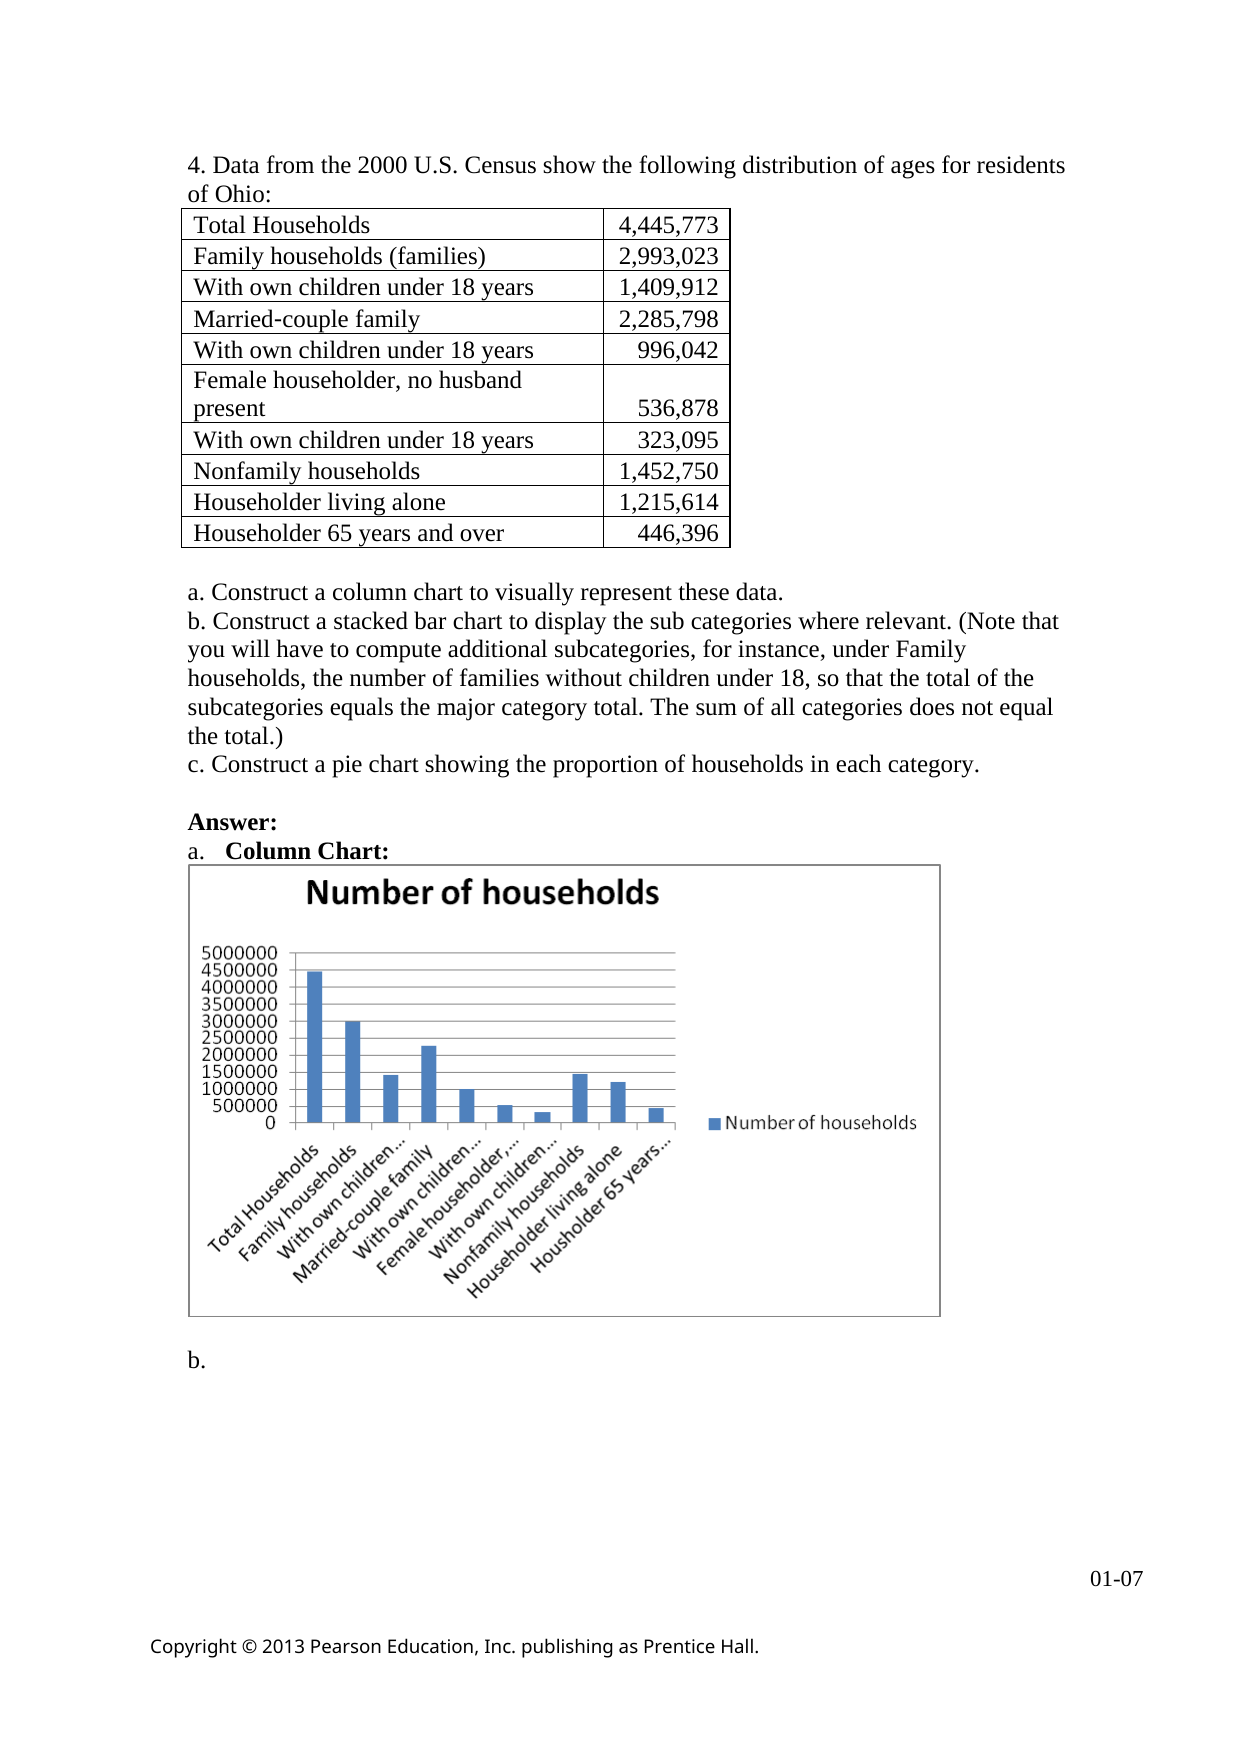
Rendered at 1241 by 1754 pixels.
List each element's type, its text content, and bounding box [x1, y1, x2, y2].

table_cell 1,215,614 [604, 486, 729, 516]
table_header 4,445,773 [604, 209, 729, 239]
text b. Construct a stacked bar chart to display the sub categories where relevant. (Note that you will have to compute additional subcategories, for instance, under Family households, the number of families without children under 18, so that the total of the subcategories equals the major category total. The sum of all categories does not equal the total.) [187, 606, 1090, 749]
table_cell With own children under 18 years [182, 423, 603, 453]
table_cell 1,409,912 [604, 271, 729, 301]
table_cell Householder 65 years and over [182, 517, 603, 547]
text c. Construct a pie chart showing the proportion of households in each category. [187, 749, 1090, 778]
table_cell Nonfamily households [182, 455, 603, 485]
text 4. Data from the 2000 U.S. Census show the following distribution of ages for residents of Ohio: [187, 150, 1090, 207]
list Column Chart: [187, 836, 1090, 864]
table_cell 2,285,798 [604, 302, 729, 332]
table_cell Married‐couple family [182, 302, 603, 332]
text Answer: [187, 807, 1090, 836]
table_cell With own children under 18 years [182, 271, 603, 301]
list Stacked Bar Chart: [187, 1345, 1090, 1374]
table_cell 2,993,023 [604, 240, 729, 270]
table_cell 446,396 [604, 517, 729, 547]
table_cell 1,452,750 [604, 455, 729, 485]
table_cell With own children under 18 years [182, 334, 603, 364]
table_cell Householder living alone [182, 486, 603, 516]
table_cell Family households (families) [182, 240, 603, 270]
table_cell Female householder, no husband present [182, 365, 603, 422]
picture [187, 864, 941, 1317]
table_header Total Households [182, 209, 603, 239]
table_cell 323,095 [604, 423, 729, 453]
text a. Construct a column chart to visually represent these data. [187, 577, 1090, 606]
table_cell 996,042 [604, 334, 729, 364]
table_cell 536,878 [604, 365, 729, 422]
